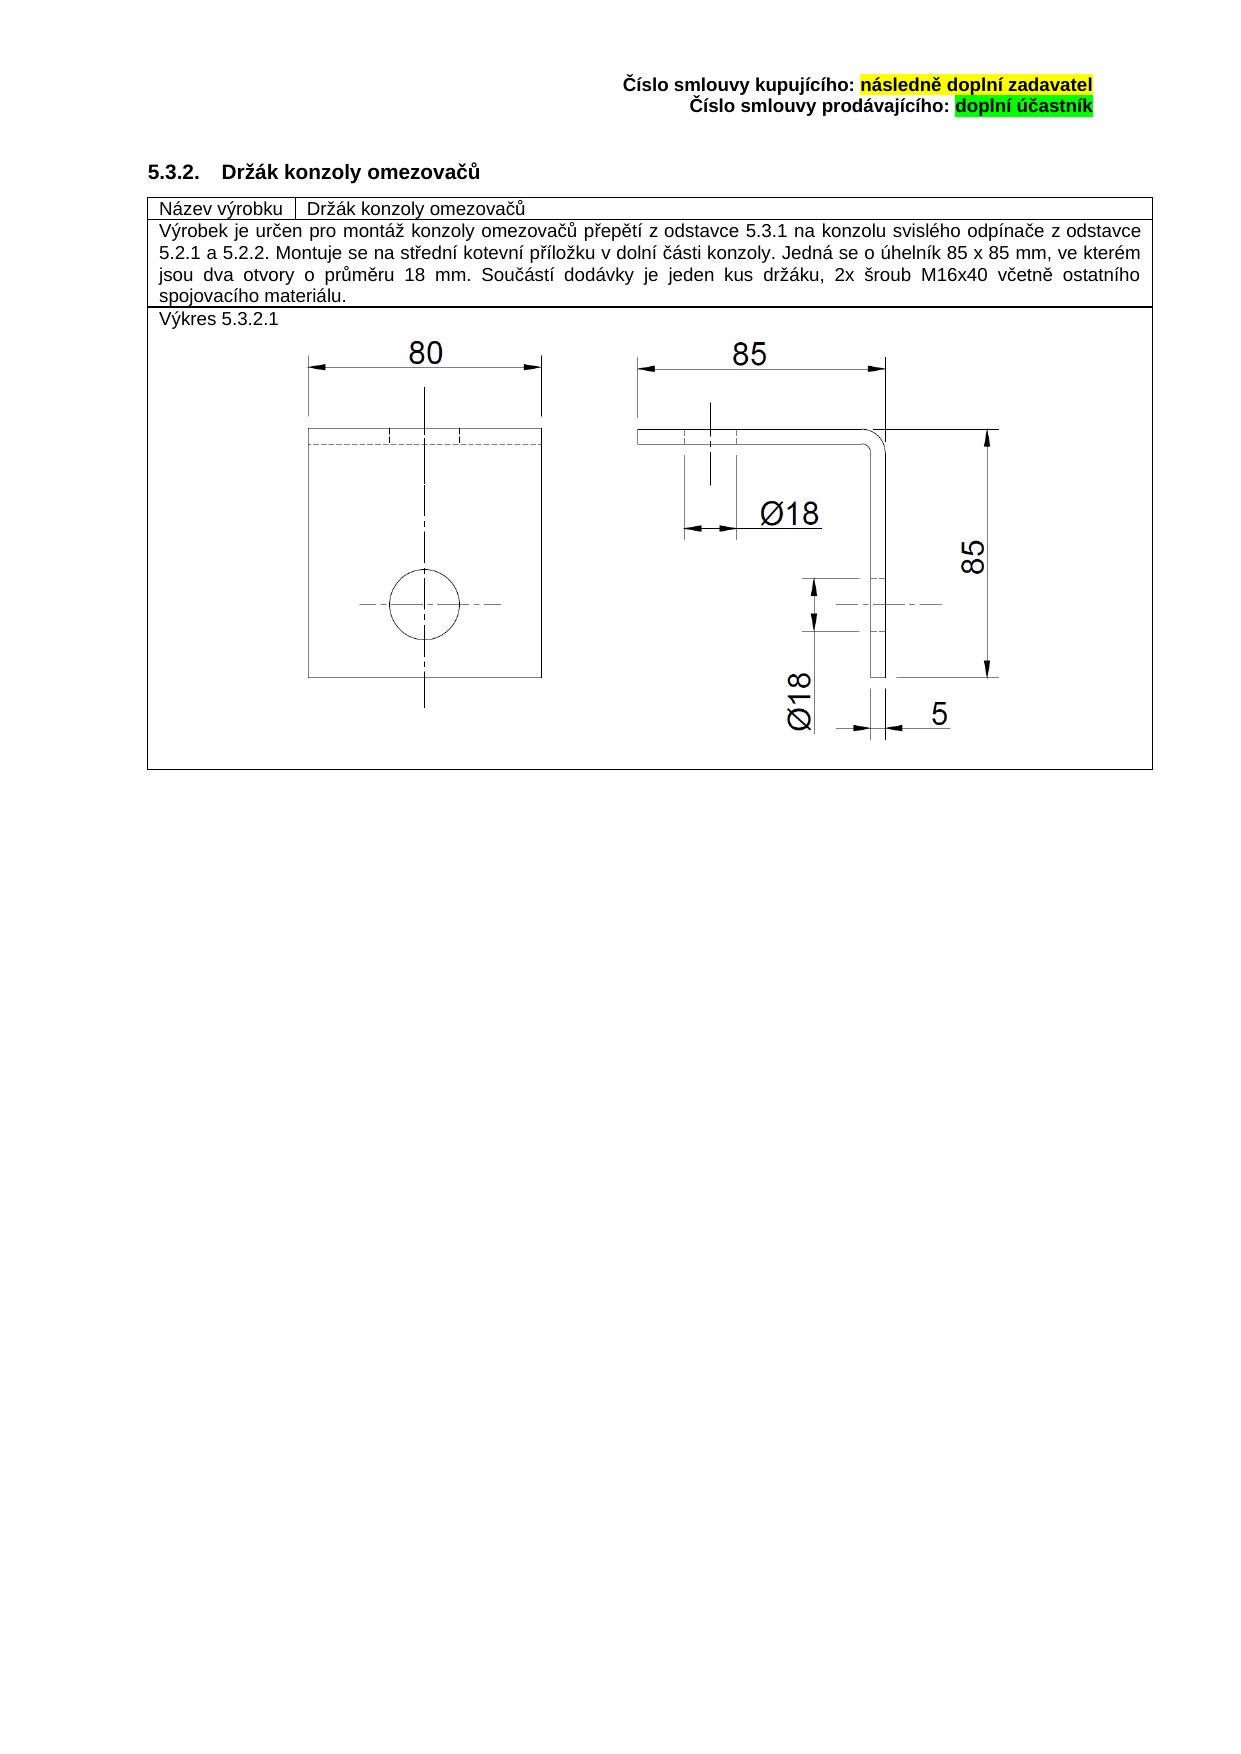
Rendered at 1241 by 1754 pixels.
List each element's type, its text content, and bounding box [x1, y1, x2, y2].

list Držák konzoly omezovačů [148, 160, 1093, 184]
picture [293, 329, 1007, 748]
table_cell Výrobek je určen pro montáž konzoly omezovačů přepětí z odstavce 5.3.1 na konzolu svislého odpínače z odstavce 5.2.1 a 5.2.2. Montuje se na střední kotevní příložku v dolní části konzoly. Jedná se o úhelník 85 x 85 mm, ve kterém jsou dva otvory o průměru 18 mm. Součástí dodávky je jeden kus držáku, 2x šroub M16x40 včetně ostatního spojovacího materiálu. [148, 220, 1152, 306]
table_header Název výrobku [148, 198, 295, 219]
table_header Držák konzoly omezovačů [296, 198, 1152, 219]
table_cell Výkres 5.3.2.1 [148, 308, 1152, 769]
